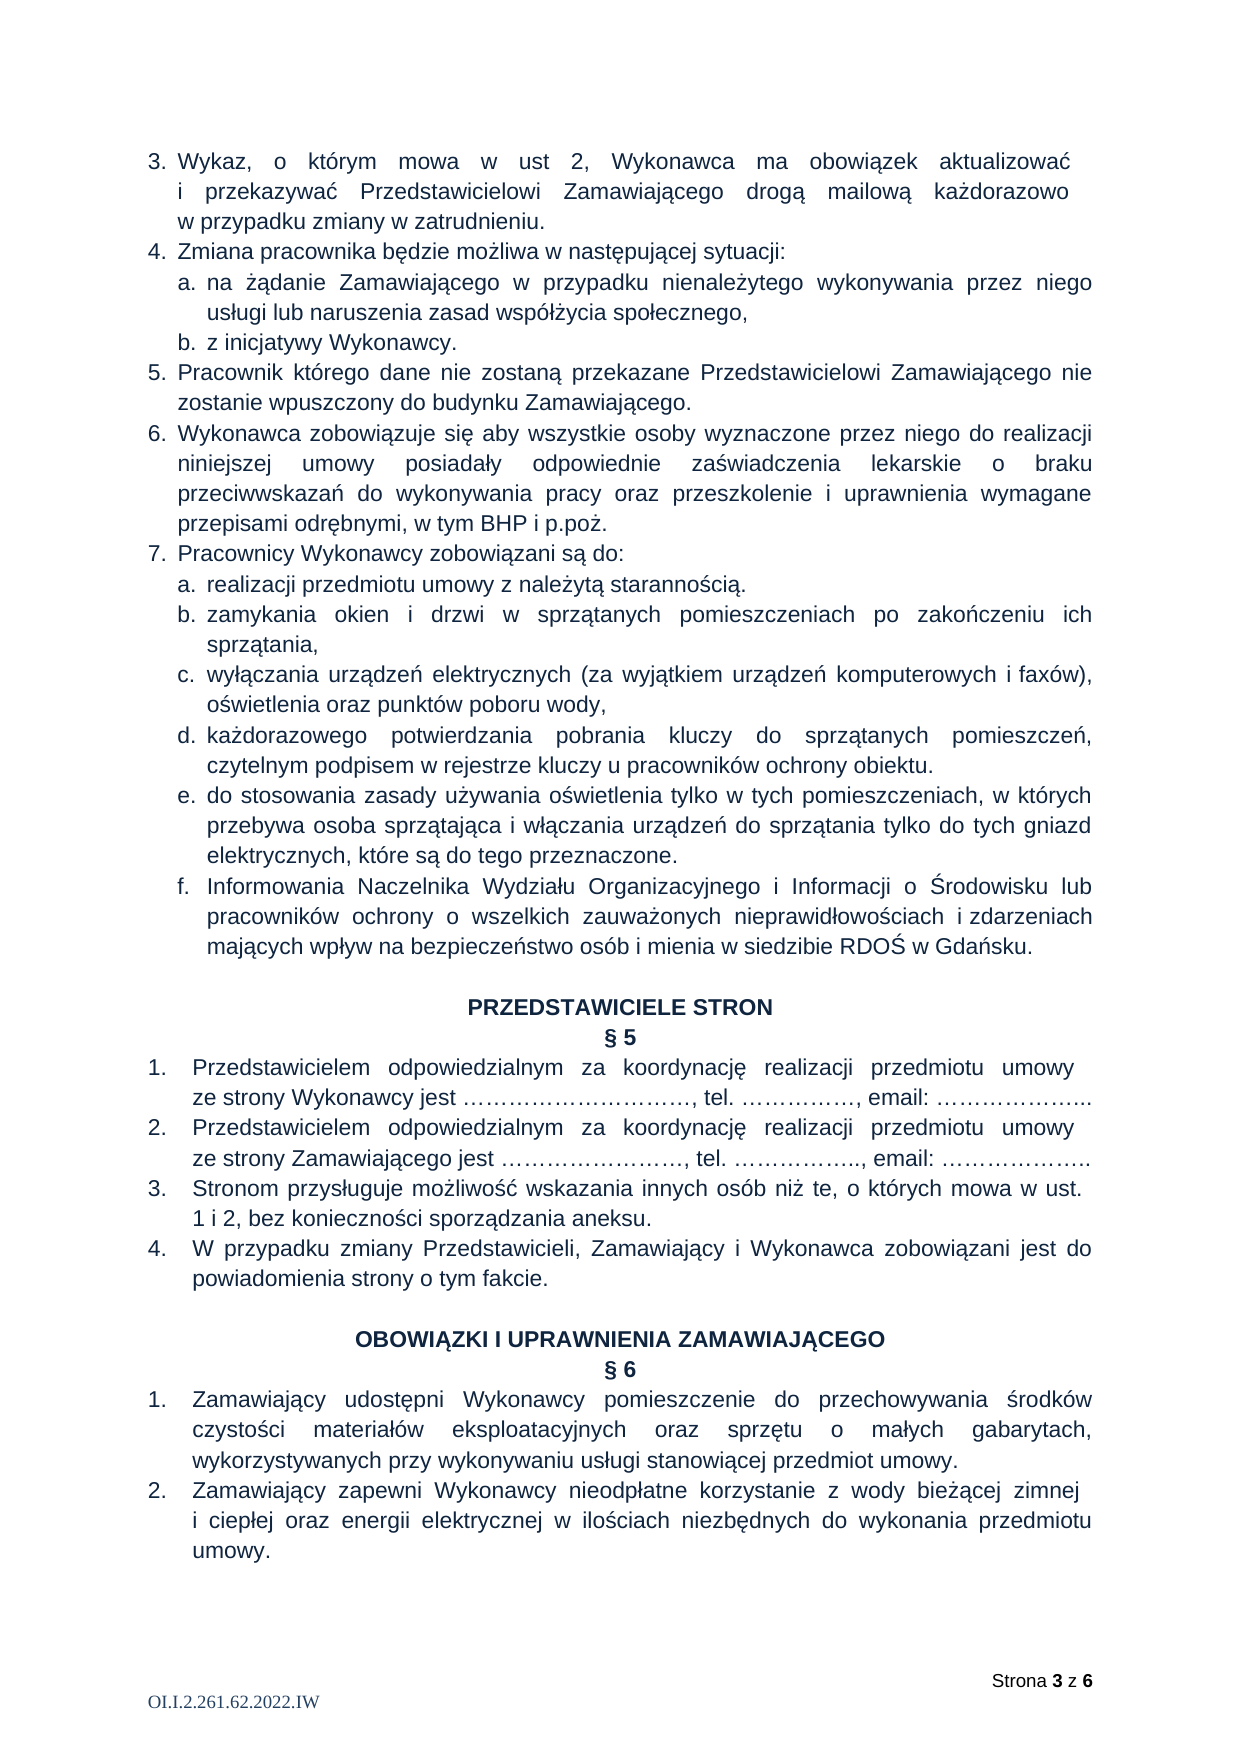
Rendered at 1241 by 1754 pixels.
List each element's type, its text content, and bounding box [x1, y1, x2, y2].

text OBOWIĄZKI I UPRAWNIENIA ZAMAWIAJĄCEGO [148, 1296, 1093, 1352]
list Pracownik którego dane nie zostaną przekazane Przedstawicielowi Zamawiającego nie zostanie wpuszczony do budynku Zamawiającego. [148, 359, 1093, 416]
list z inicjatywy Wykonawcy. [177, 329, 1093, 355]
list zamykania okien i drzwi w sprzątanych pomieszczeniach po zakończeniu ich sprzątania, [177, 601, 1093, 657]
list wyłączania urządzeń elektrycznych (za wyjątkiem urządzeń komputerowych i faxów), oświetlenia oraz punktów poboru wody, [177, 661, 1093, 718]
list na żądanie Zamawiającego w przypadku nienależytego wykonywania przez niego usługi lub naruszenia zasad współżycia społecznego, [177, 268, 1093, 325]
list Wykaz, o którym mowa w ust 2, Wykonawca ma obowiązek aktualizować i przekazywać Przedstawicielowi Zamawiającego drogą mailową każdorazowo w przypadku zmiany w zatrudnieniu. [148, 148, 1093, 234]
list Stronom przysługuje możliwość wskazania innych osób niż te, o których mowa w ust. 1 i 2, bez konieczności sporządzania aneksu. [148, 1175, 1093, 1231]
list każdorazowego potwierdzania pobrania kluczy do sprzątanych pomieszczeń, czytelnym podpisem w rejestrze kluczy u pracowników ochrony obiektu. [177, 722, 1093, 778]
list do stosowania zasady używania oświetlenia tylko w tych pomieszczeniach, w których przebywa osoba sprzątająca i włączania urządzeń do sprzątania tylko do tych gniazd elektrycznych, które są do tego przeznaczone. [177, 782, 1093, 869]
list realizacji przedmiotu umowy z należytą starannością. [177, 571, 1093, 597]
list Zamawiający udostępni Wykonawcy pomieszczenie do przechowywania środków czystości materiałów eksploatacyjnych oraz sprzętu o małych gabarytach, wykorzystywanych przy wykonywaniu usługi stanowiącej przedmiot umowy. [148, 1386, 1093, 1473]
list Pracownicy Wykonawcy zobowiązani są do: [148, 540, 1093, 567]
list Przedstawicielem odpowiedzialnym za koordynację realizacji przedmiotu umowy ze strony Wykonawcy jest …………………………, tel. ……………, email: ………………... [148, 1054, 1093, 1110]
text § 6 [148, 1356, 1093, 1382]
list Przedstawicielem odpowiedzialnym za koordynację realizacji przedmiotu umowy ze strony Zamawiającego jest ……………………, tel. …………….., email: ……………….. [148, 1114, 1093, 1171]
list W przypadku zmiany Przedstawicieli, Zamawiający i Wykonawca zobowiązani jest do powiadomienia strony o tym fakcie. [148, 1235, 1093, 1292]
list Zmiana pracownika będzie możliwa w następującej sytuacji: [148, 238, 1093, 264]
text § 5 [148, 1024, 1093, 1050]
list Zamawiający zapewni Wykonawcy nieodpłatne korzystanie z wody bieżącej zimnej i ciepłej oraz energii elektrycznej w ilościach niezbędnych do wykonania przedmiotu umowy. [148, 1477, 1093, 1563]
text PRZEDSTAWICIELE STRON [148, 993, 1093, 1020]
list Wykonawca zobowiązuje się aby wszystkie osoby wyznaczone przez niego do realizacji niniejszej umowy posiadały odpowiednie zaświadczenia lekarskie o braku przeciwwskazań do wykonywania pracy oraz przeszkolenie i uprawnienia wymagane przepisami odrębnymi, w tym BHP i p.poż. [148, 419, 1093, 536]
list Informowania Naczelnika Wydziału Organizacyjnego i Informacji o Środowisku lub pracowników ochrony o wszelkich zauważonych nieprawidłowościach i zdarzeniach mających wpływ na bezpieczeństwo osób i mienia w siedzibie RDOŚ w Gdańsku. [177, 873, 1093, 959]
